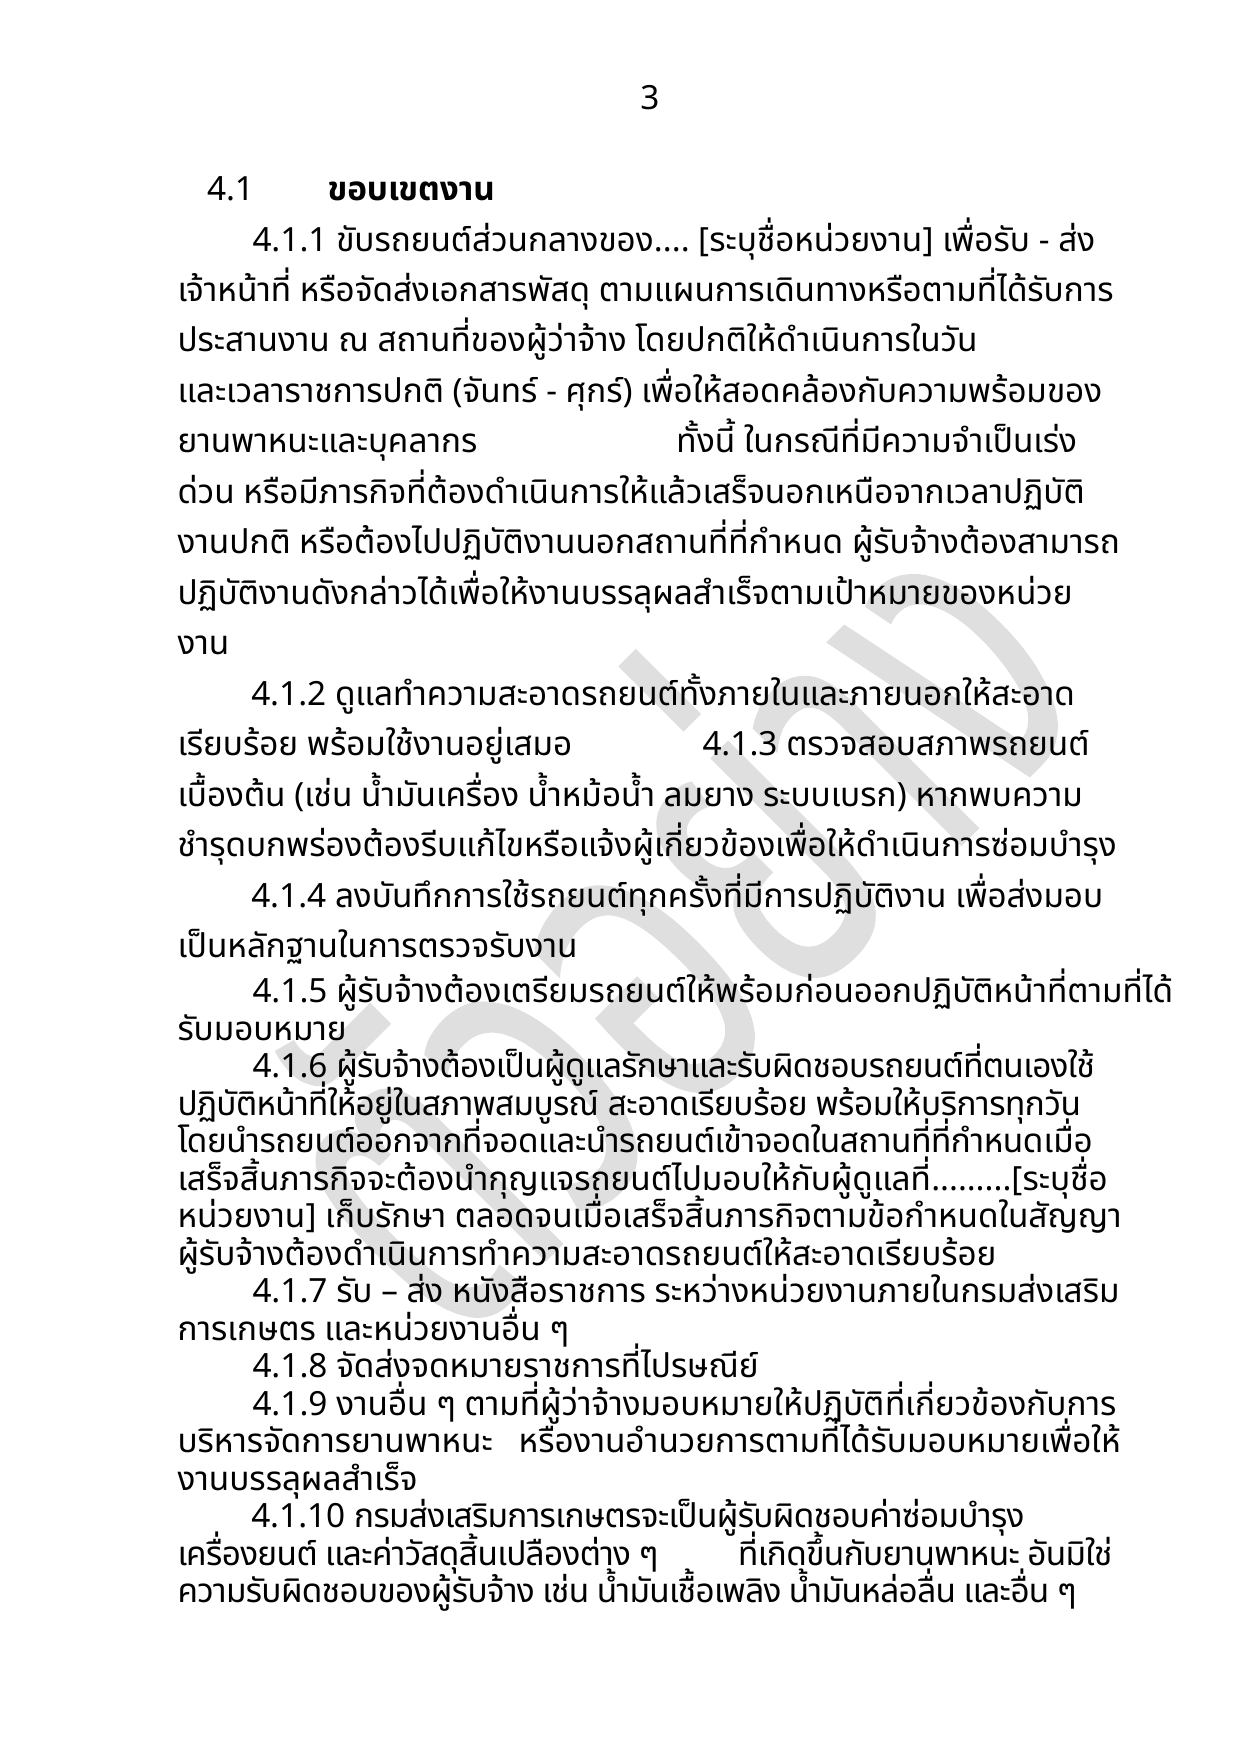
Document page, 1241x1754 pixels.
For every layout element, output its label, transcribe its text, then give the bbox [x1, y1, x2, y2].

text 4.1.5 ผู้รับจ้างต้องเตรียมรถยนต์ให้พร้อมก่อนออกปฏิบัติหน้าที่ตามที่ได้รับมอบหมาย [177, 973, 1181, 1048]
text 4.1.1 ขับรถยนต์ส่วนกลางของ.... [ระบุชื่อหน่วยงาน] เพื่อรับ - ส่ง เจ้าหน้าที่ หรือจัดส่งเอกสารพัสดุ ตามแผนการเดินทางหรือตามที่ได้รับการประสานงาน ณ สถานที่ของผู้ว่าจ้าง โดยปกติให้ดำเนินการในวัน และเวลาราชการปกติ (จันทร์ - ศุกร์) เพื่อให้สอดคล้องกับความพร้อมของยานพาหนะและบุคลากร ทั้งนี้ ในกรณีที่มีความจำเป็นเร่งด่วน หรือมีภารกิจที่ต้องดำเนินการให้แล้วเสร็จนอกเหนือจากเวลาปฏิบัติงานปกติ หรือต้องไปปฏิบัติงานนอกสถานที่ที่กำหนด ผู้รับจ้างต้องสามารถปฏิบัติงานดังกล่าวได้เพื่อให้งานบรรลุผลสำเร็จตามเป้าหมายของหน่วยงาน [177, 215, 1122, 669]
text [177, 1498, 1122, 1610]
text 4.1 ขอบเขตงาน [177, 165, 1122, 215]
text 4.1.4 ลงบันทึกการใช้รถยนต์ทุกครั้งที่มีการปฏิบัติงาน เพื่อส่งมอบเป็นหลักฐานในการตรวจรับงาน [177, 872, 1122, 973]
text 4.1.6 ผู้รับจ้างต้องเป็นผู้ดูแลรักษาและรับผิดชอบรถยนต์ที่ตนเองใช้ปฏิบัติหน้าที่ให้อยู่ในสภาพสมบูรณ์ สะอาดเรียบร้อย พร้อมให้บริการทุกวัน โดยนำรถยนต์ออกจากที่จอดและนำรถยนต์เข้าจอดในสถานที่ที่กำหนดเมื่อเสร็จสิ้นภารกิจจะต้องนำกุญแจรถยนต์ไปมอบให้กับผู้ดูแลที่.........[ระบุชื่อหน่วยงาน] เก็บรักษา ตลอดจนเมื่อเสร็จสิ้นภารกิจตามข้อกำหนดในสัญญา ผู้รับจ้างต้องดำเนินการทำความสะอาดรถยนต์ให้สะอาดเรียบร้อย [177, 1048, 1122, 1273]
text 4.1.8 จัดส่งจดหมายราชการที่ไปรษณีย์ [177, 1348, 1122, 1385]
text 4.1.7 รับ – ส่ง หนังสือราชการ ระหว่างหน่วยงานภายในกรมส่งเสริมการเกษตร และหน่วยงานอื่น ๆ [177, 1273, 1122, 1348]
text 4.1.9 งานอื่น ๆ ตามที่ผู้ว่าจ้างมอบหมายให้ปฏิบัติที่เกี่ยวข้องกับการบริหารจัดการยานพาหนะ หรืองานอำนวยการตามที่ได้รับมอบหมายเพื่อให้งานบรรลุผลสำเร็จ [177, 1385, 1122, 1498]
text 4.1.2 ดูแลทำความสะอาดรถยนต์ทั้งภายในและภายนอกให้สะอาดเรียบร้อย พร้อมใช้งานอยู่เสมอ 4.1.3 ตรวจสอบสภาพรถยนต์เบื้องต้น (เช่น น้ำมันเครื่อง น้ำหม้อน้ำ ลมยาง ระบบเบรก) หากพบความชำรุดบกพร่องต้องรีบแก้ไขหรือแจ้งผู้เกี่ยวข้องเพื่อให้ดำเนินการซ่อมบำรุง [177, 669, 1122, 872]
